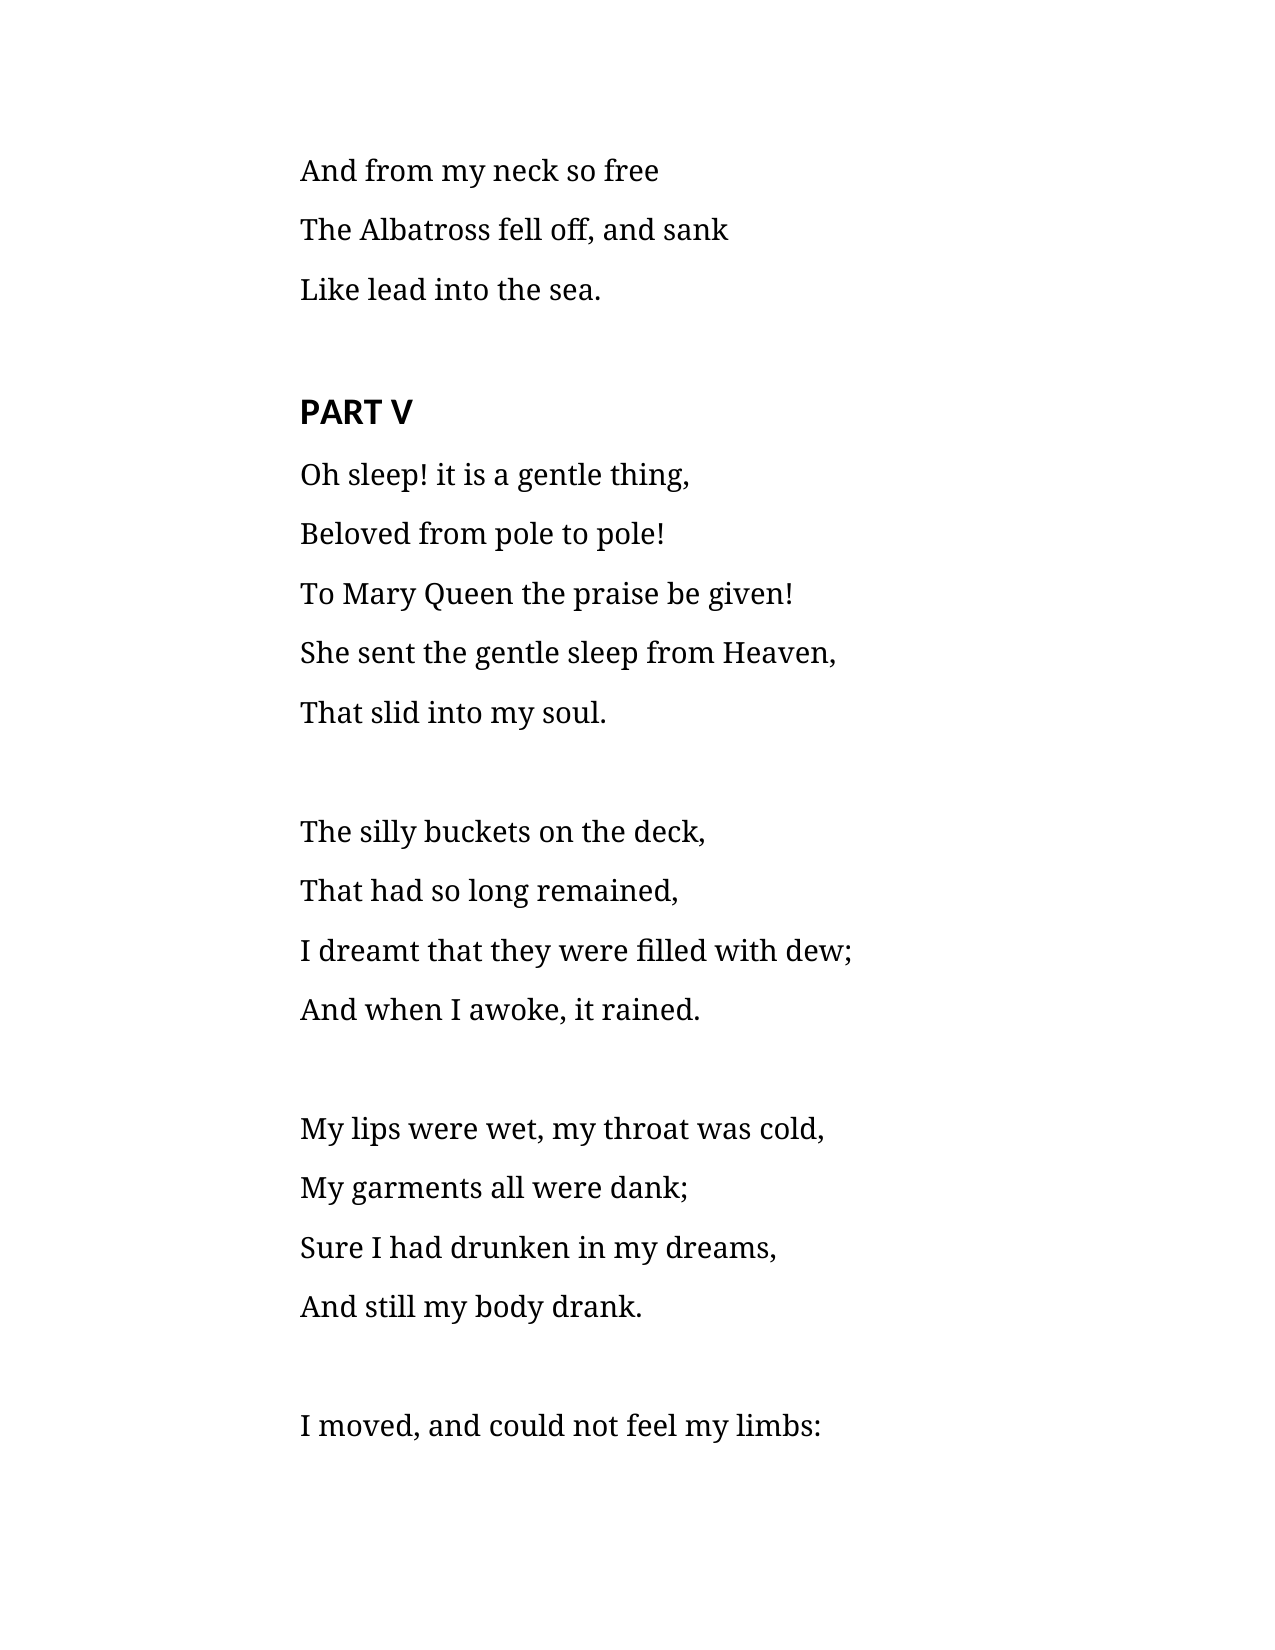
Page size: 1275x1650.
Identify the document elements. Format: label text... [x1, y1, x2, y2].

text I moved, and could not feel my limbs: [300, 1406, 975, 1445]
text I dreamt that they were filled with dew; [300, 930, 975, 969]
text That had so long remained, [300, 870, 975, 910]
text The Albatross fell off, and sank [300, 209, 975, 249]
text Beloved from pole to pole! [300, 513, 975, 553]
text My garments all were dank; [300, 1168, 975, 1207]
text Sure I had drunken in my dreams, [300, 1227, 975, 1267]
text And still my body drank. [300, 1287, 975, 1326]
text My lips were wet, my throat was cold, [300, 1108, 975, 1148]
text And from my neck so free [300, 150, 975, 190]
text To Mary Queen the praise be given! [300, 573, 975, 613]
text The silly buckets on the deck, [300, 811, 975, 851]
text Oh sleep! it is a gentle thing, [300, 454, 975, 494]
text She sent the gentle sleep from Heaven, [300, 632, 975, 672]
text Like lead into the sea. [300, 269, 975, 309]
text And when I awoke, it rained. [300, 989, 975, 1029]
text PART V [300, 388, 975, 434]
text That slid into my soul. [300, 692, 975, 732]
